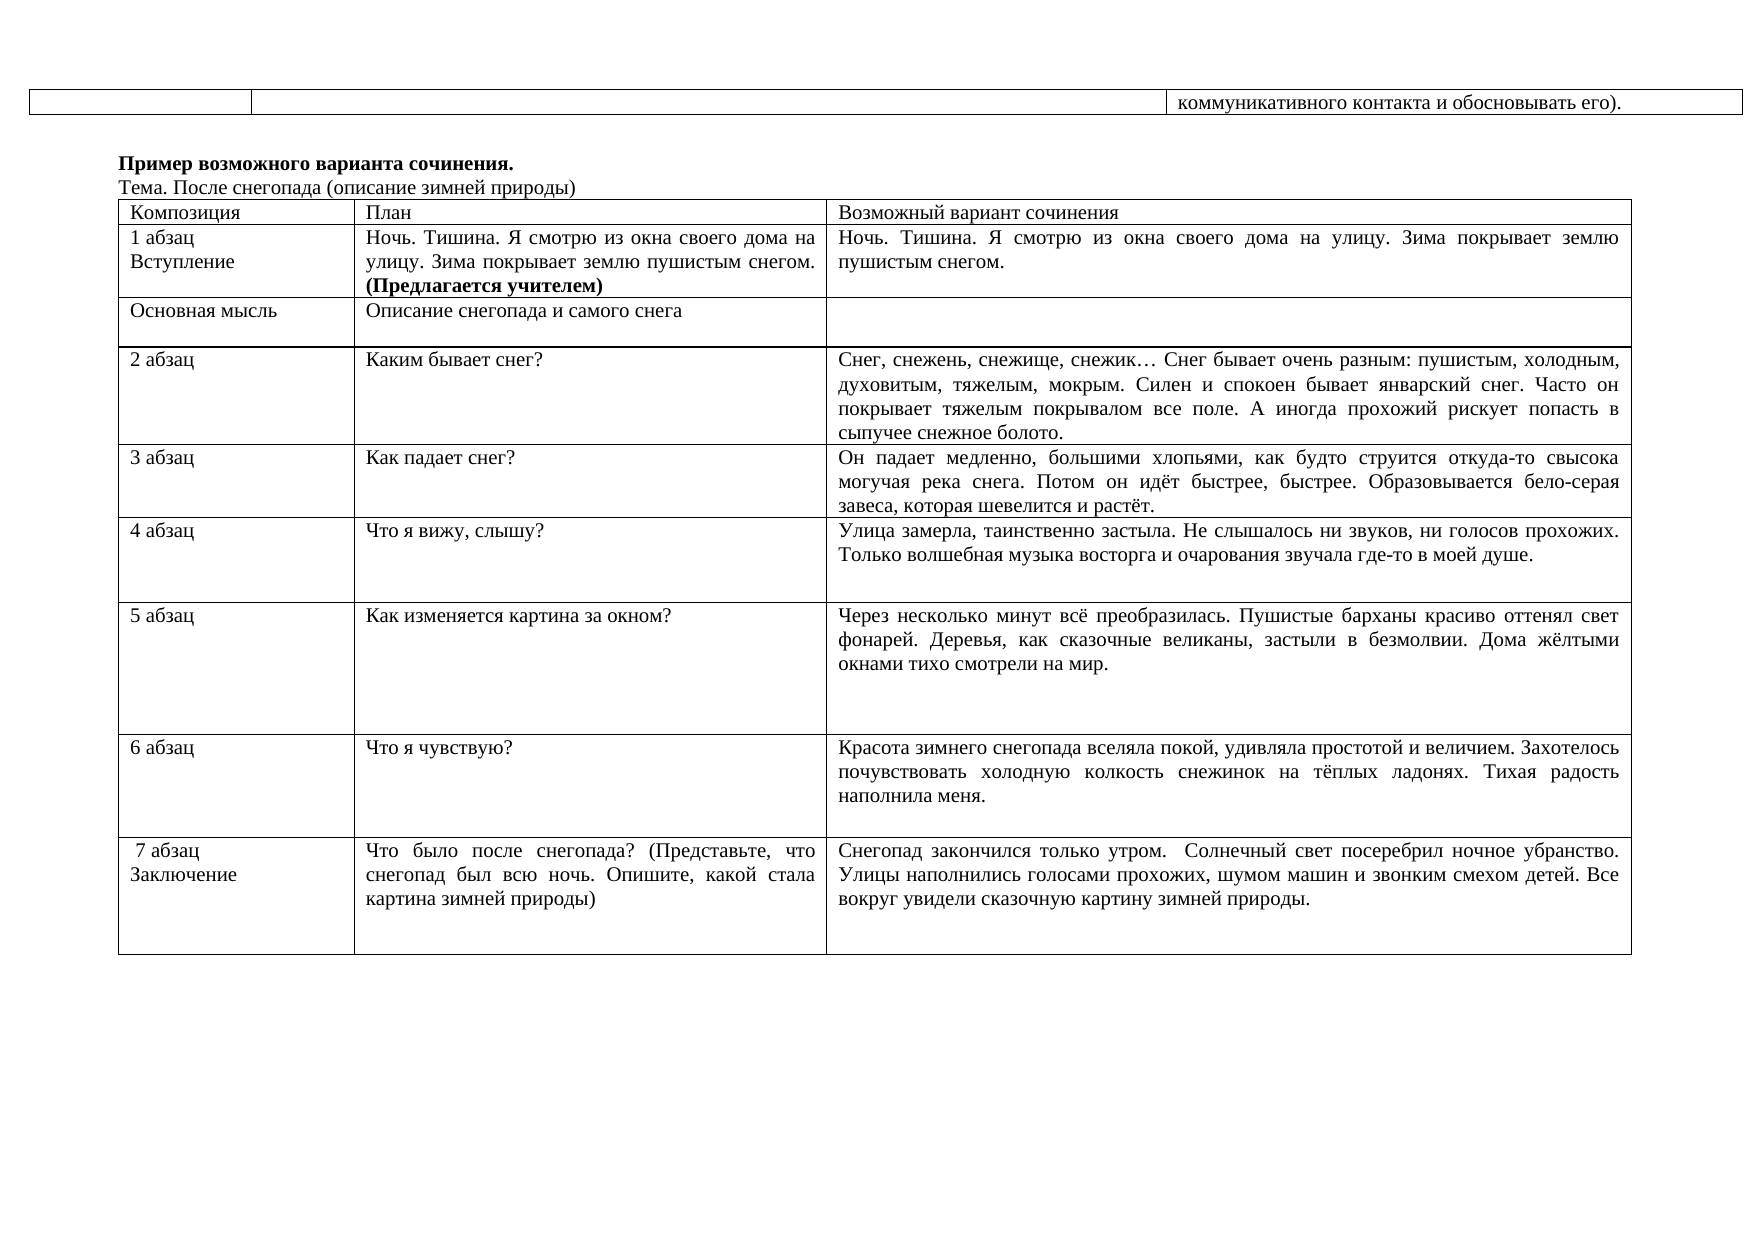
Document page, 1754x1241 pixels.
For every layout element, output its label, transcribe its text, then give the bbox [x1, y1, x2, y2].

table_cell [252, 90, 1166, 114]
table_cell 7 абзац Заключение [119, 838, 354, 954]
table_cell 3 абзац [119, 445, 354, 517]
table_cell Описание снегопада и самого снега [355, 298, 826, 346]
table_header Возможный вариант сочинения [827, 200, 1631, 224]
table_cell [827, 298, 1631, 346]
table_cell Снегопад закончился только утром. Солнечный свет посеребрил ночное убранство. Улицы наполнились голосами прохожих, шумом машин и звонким смехом детей. Все вокруг увидели сказочную картину зимней природы. [827, 838, 1631, 954]
table_cell 2 абзац [119, 348, 354, 444]
table_cell Каким бывает снег? [355, 348, 826, 444]
text Тема. После снегопада (описание зимней природы) [118, 175, 1636, 199]
table_cell 1 абзац Вступление [119, 225, 354, 297]
text Пример возможного варианта сочинения. [118, 151, 1636, 175]
table_cell 6 абзац [119, 735, 354, 837]
table_cell 5 абзац [119, 603, 354, 734]
table_cell Что я вижу, слышу? [355, 518, 826, 602]
table_header План [355, 200, 826, 224]
table_cell Что я чувствую? [355, 735, 826, 837]
table_cell Через несколько минут всё преобразилась. Пушистые барханы красиво оттенял свет фонарей. Деревья, как сказочные великаны, застыли в безмолвии. Дома жёлтыми окнами тихо смотрели на мир. [827, 603, 1631, 734]
table_cell 4 абзац [119, 518, 354, 602]
table_cell Он падает медленно, большими хлопьями, как будто струится откуда-то свысока могучая река снега. Потом он идёт быстрее, быстрее. Образовывается бело-серая завеса, которая шевелится и растёт. [827, 445, 1631, 517]
table_cell Красота зимнего снегопада вселяла покой, удивляла простотой и величием. Захотелось почувствовать холодную колкость снежинок на тёплых ладонях. Тихая радость наполнила меня. [827, 735, 1631, 837]
table_cell Ночь. Тишина. Я смотрю из окна своего дома на улицу. Зима покрывает землю пушистым снегом. [827, 225, 1631, 297]
table_cell Основная мысль [119, 298, 354, 346]
table_cell Ночь. Тишина. Я смотрю из окна своего дома на улицу. Зима покрывает землю пушистым снегом. (Предлагается учителем) [355, 225, 826, 297]
table_cell Что было после снегопада? (Представьте, что снегопад был всю ночь. Опишите, какой стала картина зимней природы) [355, 838, 826, 954]
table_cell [1167, 90, 1742, 114]
table_header Композиция [119, 200, 354, 224]
table_cell Снег, снежень, снежище, снежик… Снег бывает очень разным: пушистым, холодным, духовитым, тяжелым, мокрым. Силен и спокоен бывает январский снег. Часто он покрывает тяжелым покрывалом все поле. А иногда прохожий рискует попасть в сыпучее снежное болото. [827, 348, 1631, 444]
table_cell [30, 90, 251, 114]
table_cell Как изменяется картина за окном? [355, 603, 826, 734]
table_cell Как падает снег? [355, 445, 826, 517]
table_cell Улица замерла, таинственно застыла. Не слышалось ни звуков, ни голосов прохожих. Только волшебная музыка восторга и очарования звучала где-то в моей душе. [827, 518, 1631, 602]
